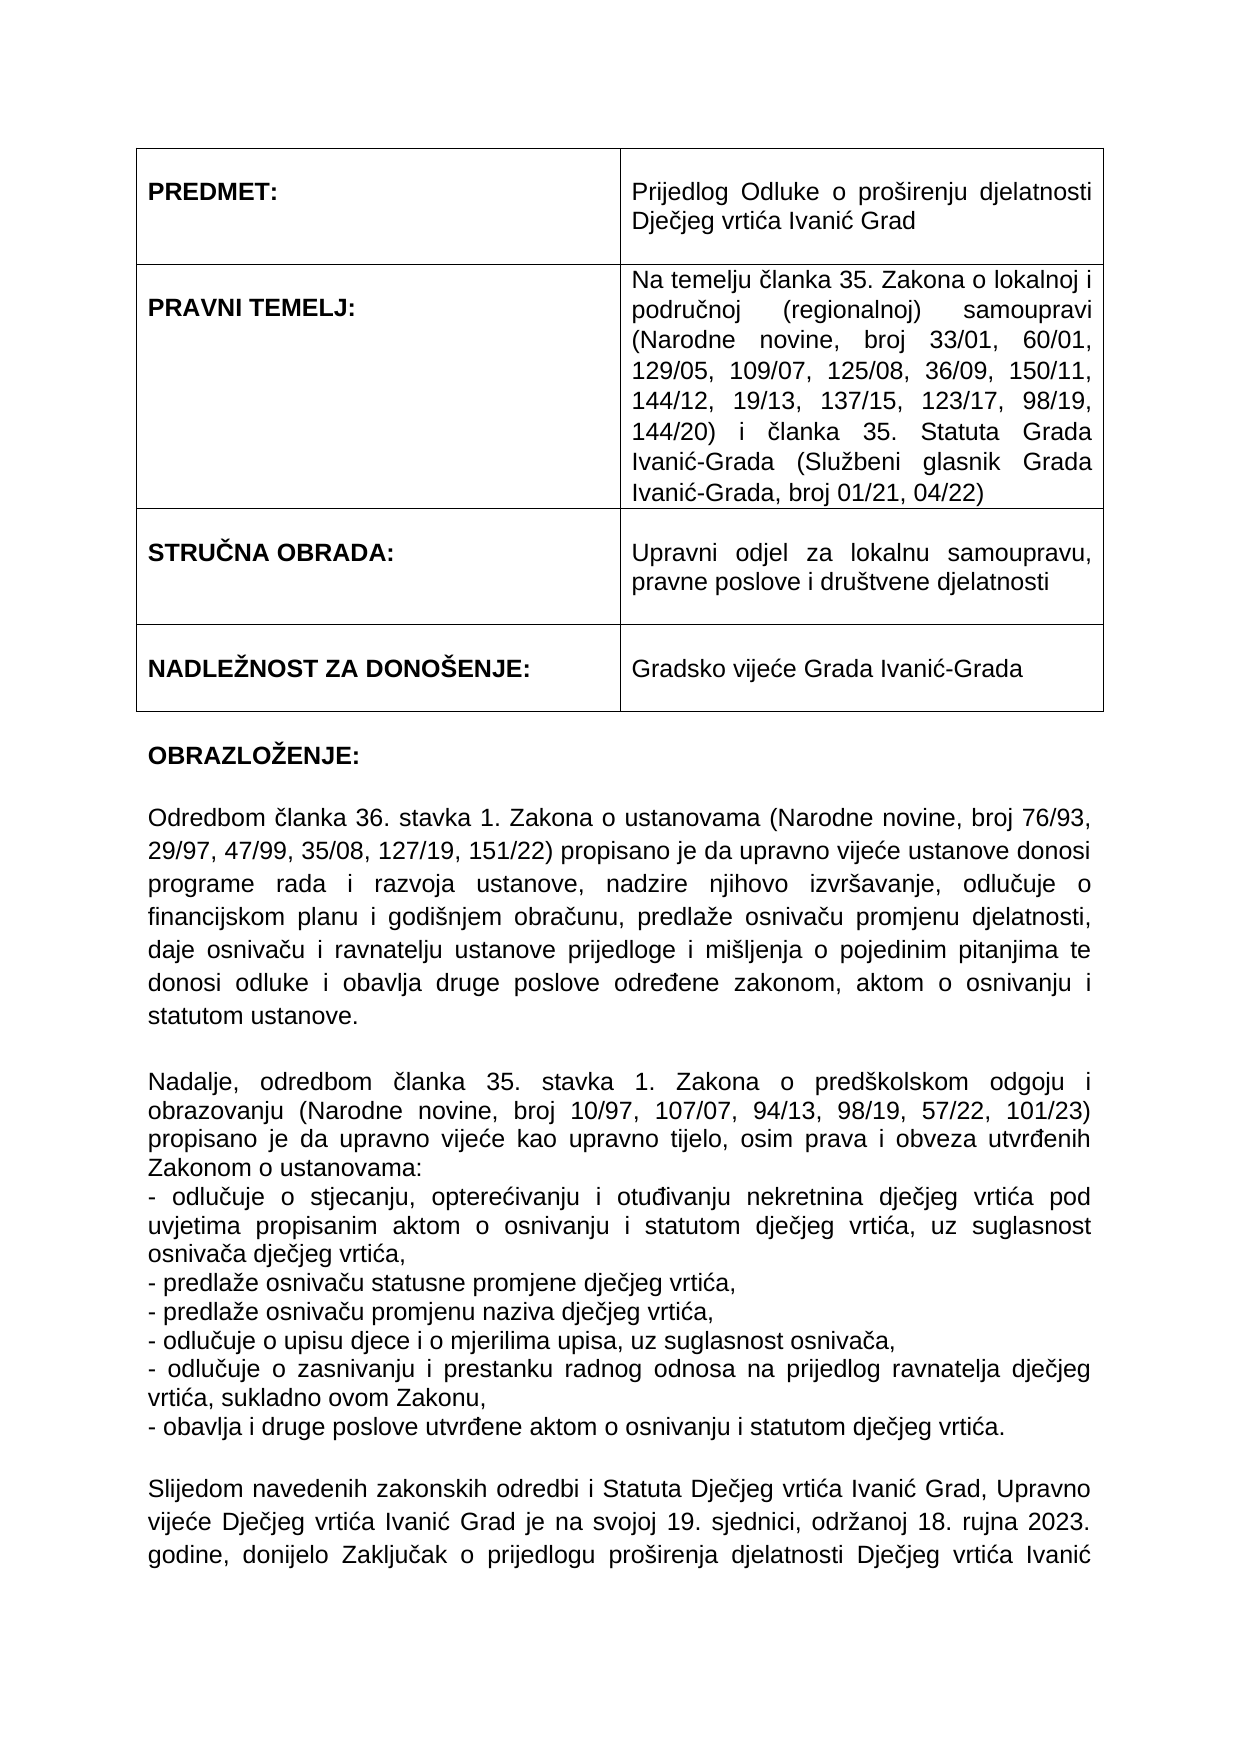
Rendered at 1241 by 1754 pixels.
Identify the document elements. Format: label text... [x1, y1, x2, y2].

text - odlučuje o upisu djece i o mjerilima upisa, uz suglasnost osnivača, [148, 1326, 1093, 1354]
text - obavlja i druge poslove utvrđene aktom o osnivanju i statutom dječjeg vrtića. [148, 1412, 1093, 1441]
table_header PREDMET: [137, 149, 620, 264]
text - odlučuje o stjecanju, opterećivanju i otuđivanju nekretnina dječjeg vrtića pod uvjetima propisanim aktom o osnivanju i statutom dječjeg vrtića, uz suglasnost osnivača dječjeg vrtića, [148, 1182, 1093, 1268]
table_cell NADLEŽNOST ZA DONOŠENJE: [137, 625, 620, 711]
text - predlaže osnivaču statusne promjene dječjeg vrtića, [148, 1268, 1093, 1297]
table_cell STRUČNA OBRADA: [137, 509, 620, 624]
table_cell Upravni odjel za lokalnu samoupravu, pravne poslove i društvene djelatnosti [621, 509, 1103, 624]
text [148, 1474, 1093, 1568]
text - predlaže osnivaču promjenu naziva dječjeg vrtića, [148, 1297, 1093, 1326]
table_cell Gradsko vijeće Grada Ivanić-Grada [621, 625, 1103, 711]
text OBRAZLOŽENJE: [148, 741, 1093, 770]
text Nadalje, odredbom članka 35. stavka 1. Zakona o predškolskom odgoju i obrazovanju (Narodne novine, broj 10/97, 107/07, 94/13, 98/19, 57/22, 101/23) propisano je da upravno vijeće kao upravno tijelo, osim prava i obveza utvrđenih Zakonom o ustanovama: [148, 1067, 1093, 1182]
table_header Prijedlog Odluke o proširenju djelatnosti Dječjeg vrtića Ivanić Grad [621, 149, 1103, 264]
table_cell PRAVNI TEMELJ: [137, 265, 620, 508]
table_cell Na temelju članka 35. Zakona o lokalnoj i područnoj (regionalnoj) samoupravi (Narodne novine, broj 33/01, 60/01, 129/05, 109/07, 125/08, 36/09, 150/11, 144/12, 19/13, 137/15, 123/17, 98/19, 144/20) i članka 35. Statuta Grada Ivanić-Grada (Službeni glasnik Grada Ivanić-Grada, broj 01/21, 04/22) [621, 265, 1103, 508]
text Odredbom članka 36. stavka 1. Zakona o ustanovama (Narodne novine, broj 76/93, 29/97, 47/99, 35/08, 127/19, 151/22) propisano je da upravno vijeće ustanove donosi programe rada i razvoja ustanove, nadzire njihovo izvršavanje, odlučuje o financijskom planu i godišnjem obračunu, predlaže osnivaču promjenu djelatnosti, daje osnivaču i ravnatelju ustanove prijedloge i mišljenja o pojedinim pitanjima te donosi odluke i obavlja druge poslove određene zakonom, aktom o osnivanju i statutom ustanove. [148, 803, 1093, 1030]
text - odlučuje o zasnivanju i prestanku radnog odnosa na prijedlog ravnatelja dječjeg vrtića, sukladno ovom Zakonu, [148, 1354, 1093, 1412]
